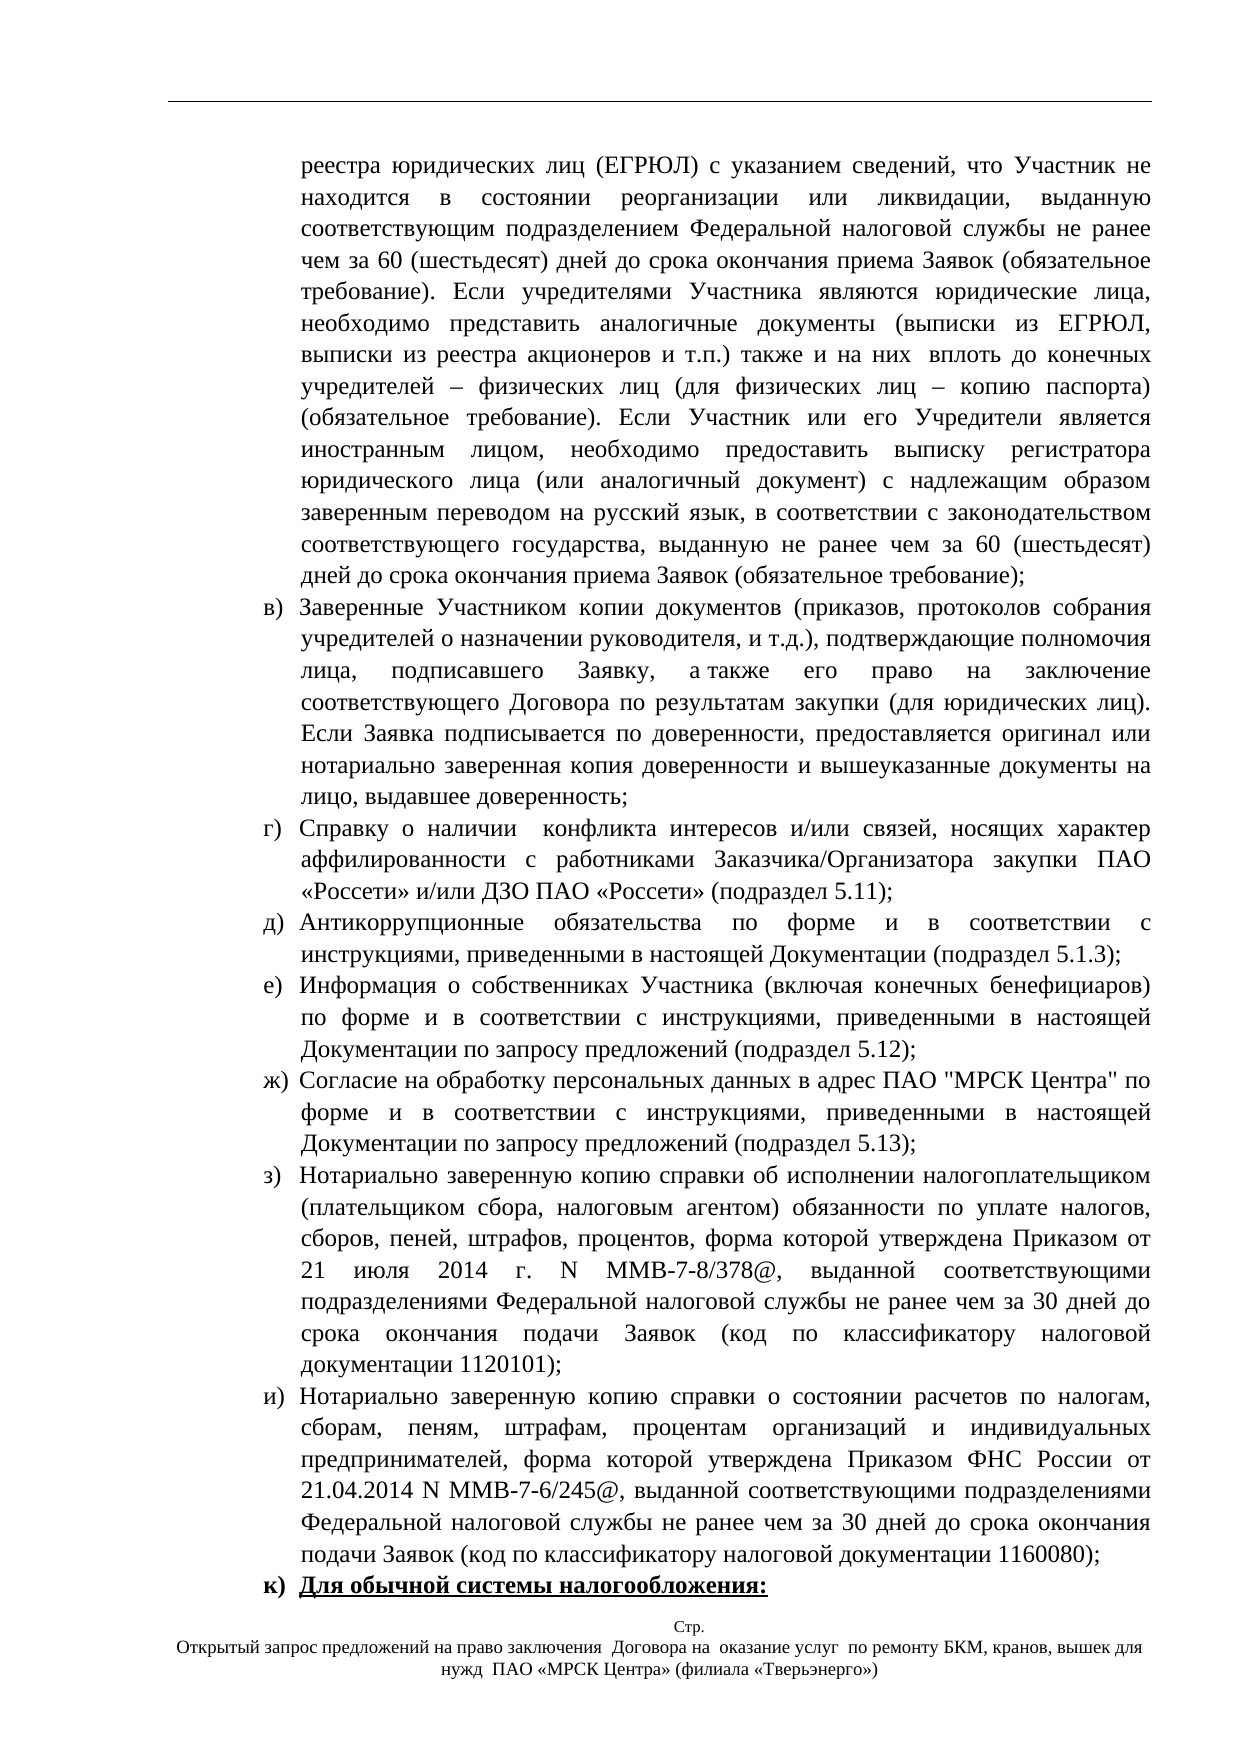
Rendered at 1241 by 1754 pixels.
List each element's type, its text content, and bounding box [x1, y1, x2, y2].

list Заверенные Участником копии документов (приказов, протоколов собрания учредителей о назначении руководителя, и т.д.), подтверждающие полномочия лица, подписавшего Заявку, а также его право на заключение соответствующего Договора по результатам закупки (для юридических лиц). Если Заявка подписывается по доверенности, предоставляется оригинал или нотариально заверенная копия доверенности и вышеуказанные документы на лицо, выдавшее доверенность; [263, 592, 1152, 810]
list Нотариально заверенную копию справки о состоянии расчетов по налогам, сборам, пеням, штрафам, процентам организаций и индивидуальных предпринимателей, форма которой утверждена Приказом ФНС России от 21.04.2014 N ММВ-7-6/245@, выданной соответствующими подразделениями Федеральной налоговой службы не ранее чем за 30 дней до срока окончания подачи Заявок (код по классификатору налоговой документации 1160080); [263, 1381, 1152, 1567]
list Нотариально заверенную копию справки об исполнении налогоплательщиком (плательщиком сбора, налоговым агентом) обязанности по уплате налогов, сборов, пеней, штрафов, процентов, форма которой утверждена Приказом от 21 июля 2014 г. N ММВ-7-8/378@, выданной соответствующими подразделениями Федеральной налоговой службы не ранее чем за 30 дней до срока окончания подачи Заявок (код по классификатору налоговой документации 1120101); [263, 1160, 1152, 1378]
list Согласие на обработку персональных данных в адрес ПАО "МРСК Центра" по форме и в соответствии с инструкциями, приведенными в настоящей Документации по запросу предложений (подраздел 5.13); [263, 1065, 1152, 1157]
list Для обычной системы налогообложения: [263, 1570, 1152, 1599]
list Антикоррупционные обязательства по форме и в соответствии с инструкциями, приведенными в настоящей Документации (подраздел 5.1.3); [263, 907, 1152, 968]
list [263, 150, 1152, 589]
list Справку о наличии конфликта интересов и/или связей, носящих характер аффилированности с работниками Заказчика/Организатора закупки ПАО «Россети» и/или ДЗО ПАО «Россети» (подраздел 5.11); [263, 813, 1152, 905]
list Информация о собственниках Участника (включая конечных бенефициаров) по форме и в соответствии с инструкциями, приведенными в настоящей Документации по запросу предложений (подраздел 5.12); [263, 971, 1152, 1062]
